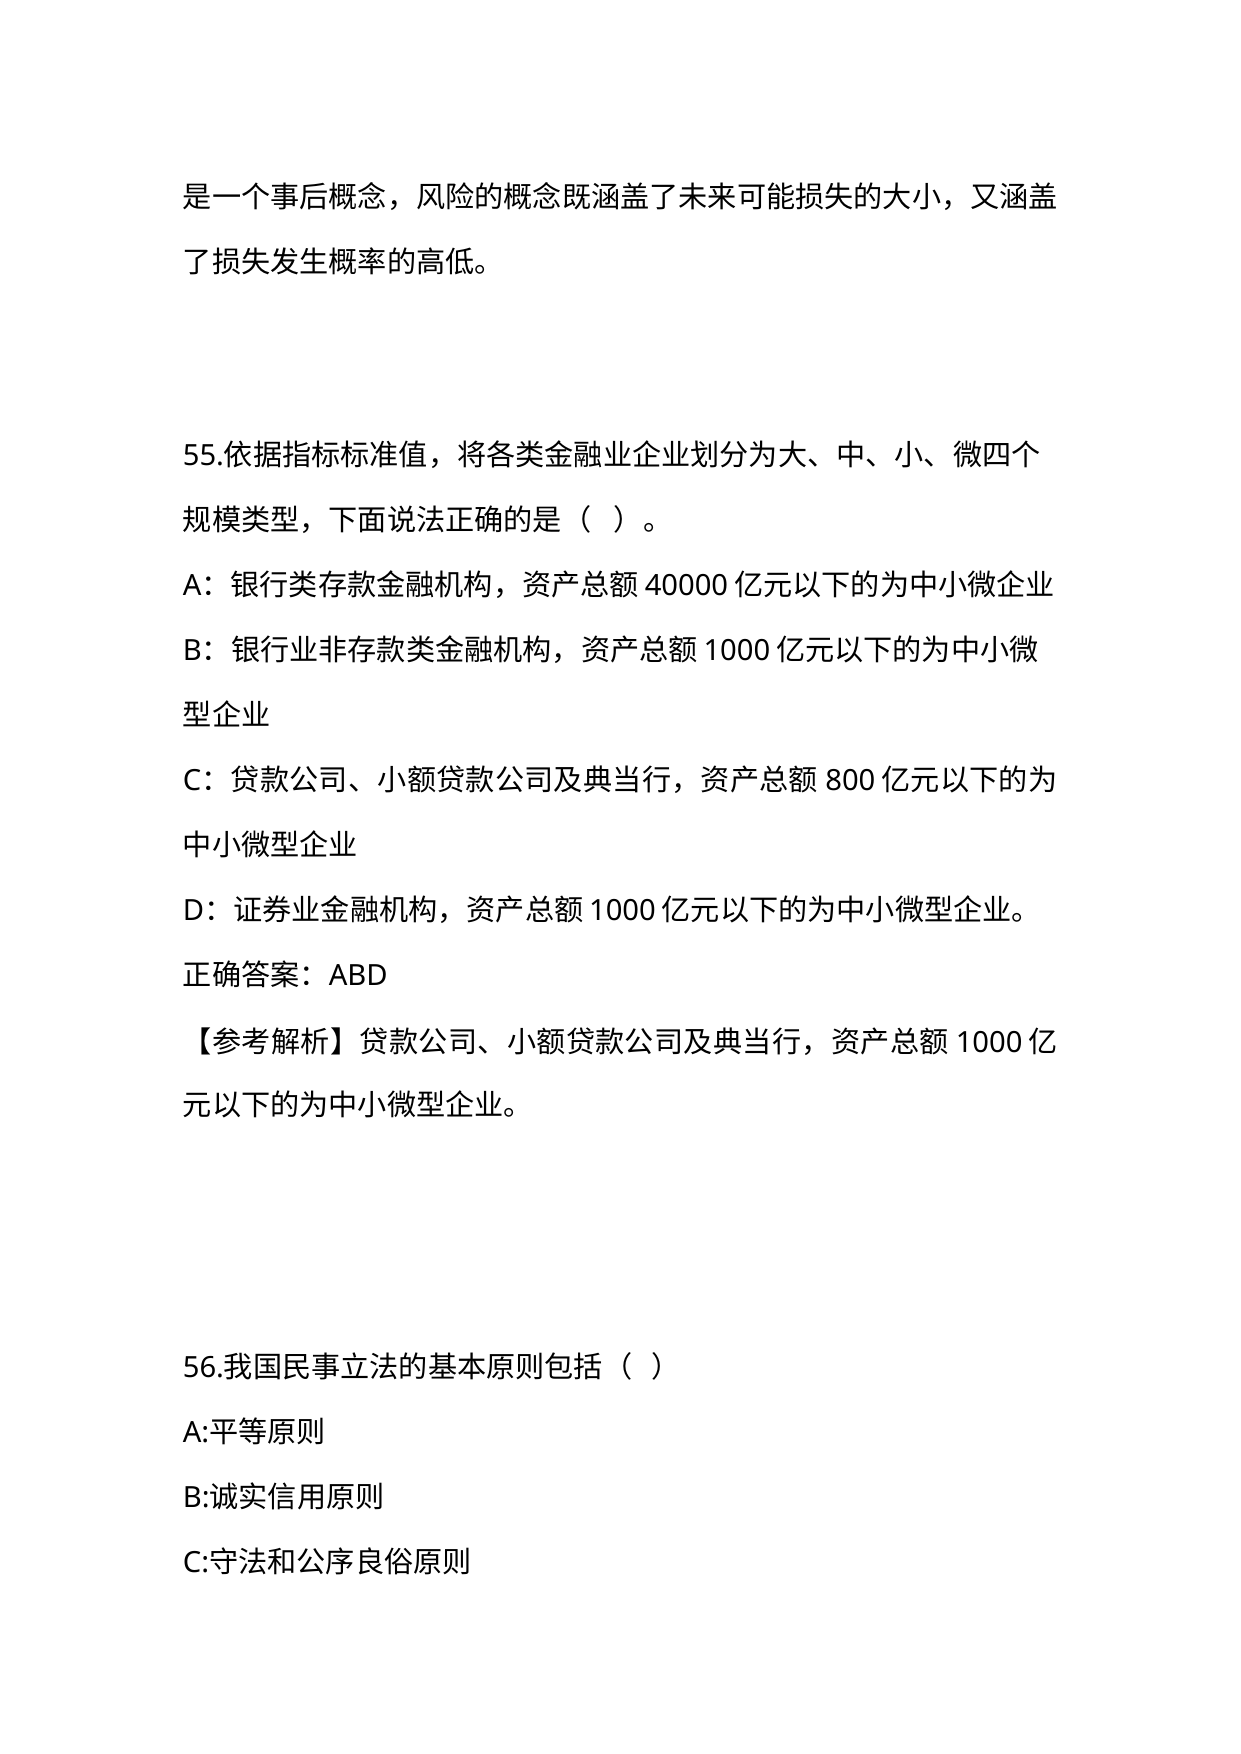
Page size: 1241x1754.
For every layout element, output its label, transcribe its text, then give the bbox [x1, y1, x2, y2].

text C:守法和公序良俗原则 [183, 1527, 1058, 1592]
list 正确答案：ABD [183, 942, 1058, 1007]
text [183, 162, 1058, 292]
list D：证券业金融机构，资产总额1000亿元以下的为中小微型企业。 [183, 877, 1058, 942]
list C：贷款公司、小额贷款公司及典当行，资产总额800亿元以下的为中小微型企业 [183, 747, 1058, 877]
list B：银行业非存款类金融机构，资产总额1000亿元以下的为中小微型企业 [183, 617, 1058, 747]
text 56.我国民事立法的基本原则包括（ ） [183, 1332, 1058, 1397]
list 【参考解析】贷款公司、小额贷款公司及典当行，资产总额1000亿元以下的为中小微型企业。 [183, 1007, 1058, 1137]
text B:诚实信用原则 [183, 1462, 1058, 1527]
list A：银行类存款金融机构，资产总额40000亿元以下的为中小微企业 [183, 552, 1058, 617]
list 55.依据指标标准值，将各类金融业企业划分为大、中、小、微四个规模类型，下面说法正确的是（ ）。 [183, 422, 1058, 552]
text A:平等原则 [183, 1397, 1058, 1462]
